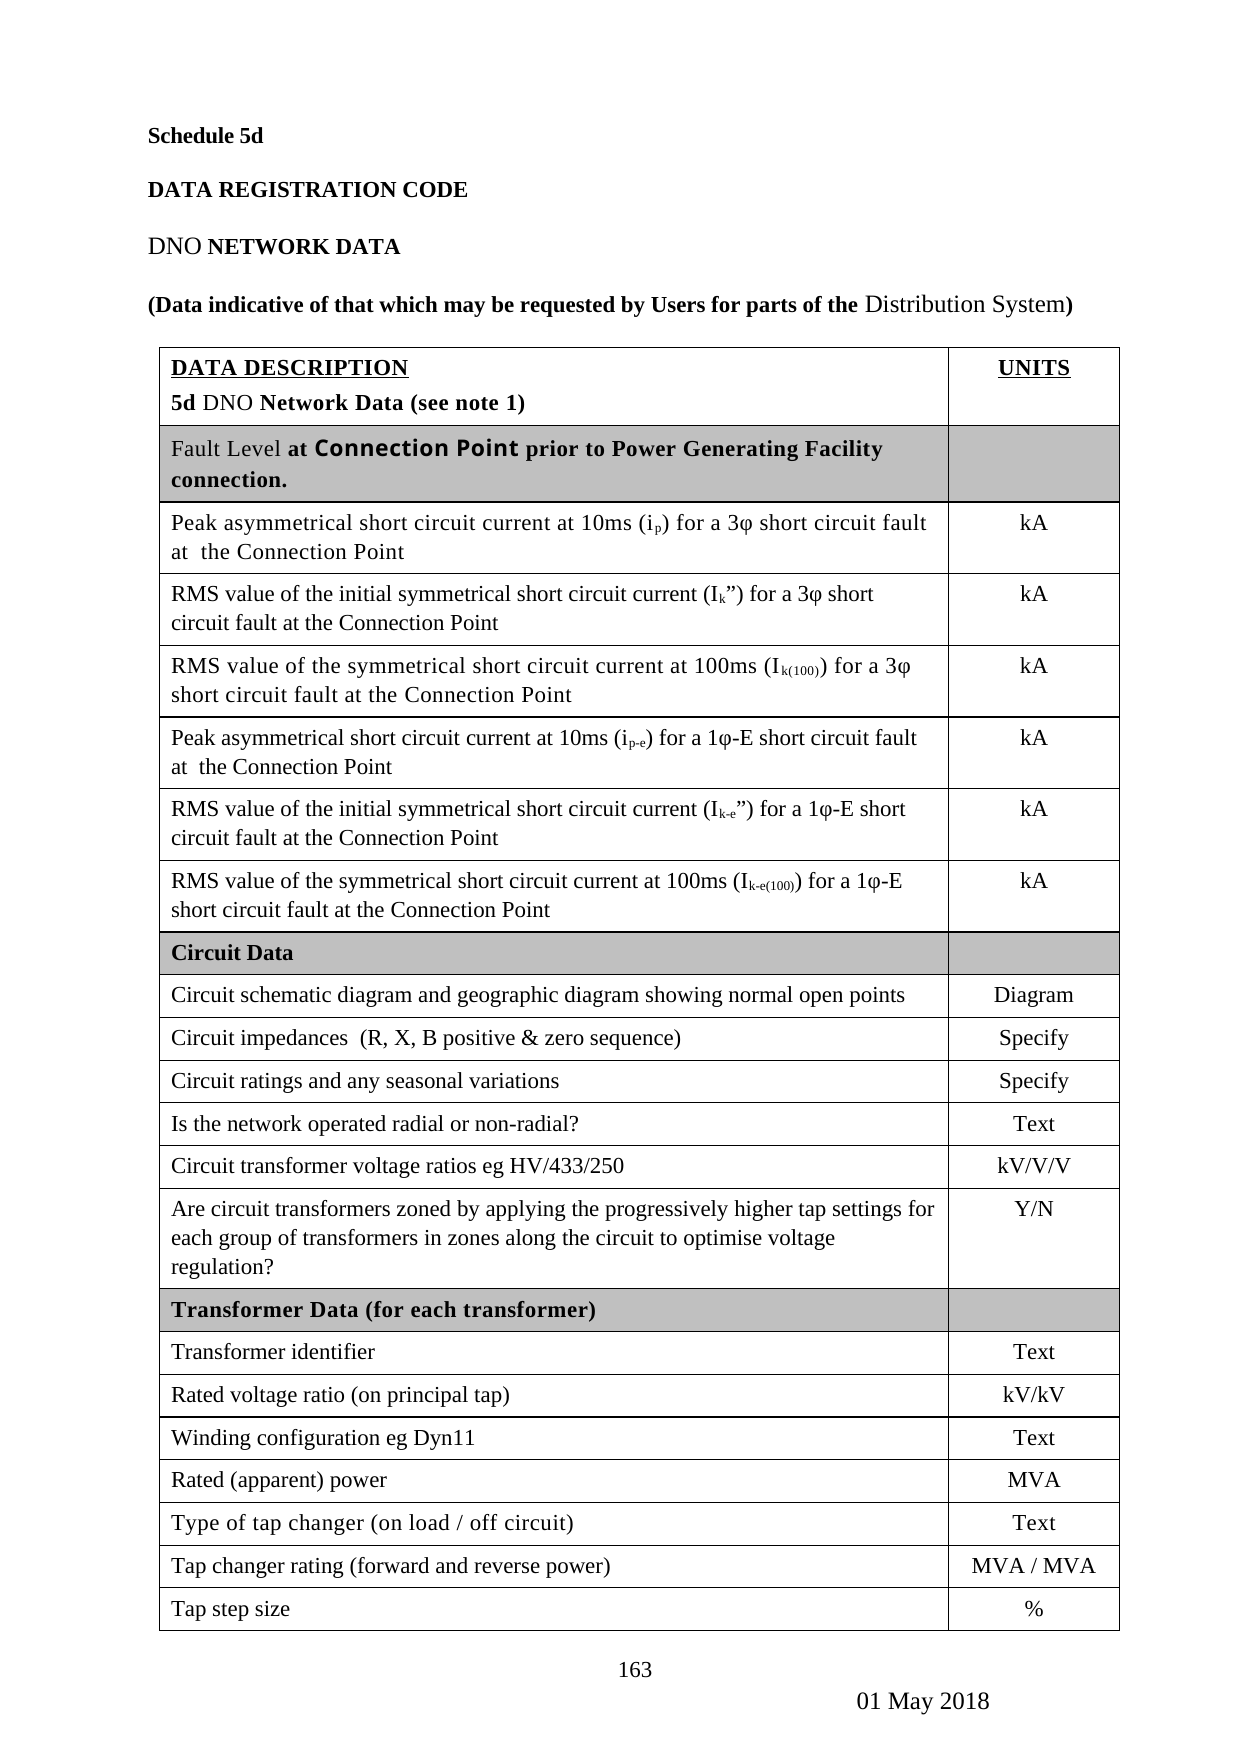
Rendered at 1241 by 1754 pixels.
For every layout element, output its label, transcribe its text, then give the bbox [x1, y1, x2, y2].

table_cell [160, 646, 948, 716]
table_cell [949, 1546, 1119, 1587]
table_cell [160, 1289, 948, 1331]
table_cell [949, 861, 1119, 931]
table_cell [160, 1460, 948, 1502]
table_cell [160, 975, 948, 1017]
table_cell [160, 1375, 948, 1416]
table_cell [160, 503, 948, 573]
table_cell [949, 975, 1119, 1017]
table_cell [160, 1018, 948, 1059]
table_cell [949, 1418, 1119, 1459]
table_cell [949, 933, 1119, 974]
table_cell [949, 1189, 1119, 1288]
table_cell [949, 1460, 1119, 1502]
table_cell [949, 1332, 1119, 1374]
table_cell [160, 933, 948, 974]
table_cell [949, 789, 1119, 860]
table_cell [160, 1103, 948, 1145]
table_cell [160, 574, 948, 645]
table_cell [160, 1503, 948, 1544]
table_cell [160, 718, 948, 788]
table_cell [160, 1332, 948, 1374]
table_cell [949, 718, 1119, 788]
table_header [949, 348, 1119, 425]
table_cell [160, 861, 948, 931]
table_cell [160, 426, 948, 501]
text REGISTRATION CODE [148, 176, 1122, 202]
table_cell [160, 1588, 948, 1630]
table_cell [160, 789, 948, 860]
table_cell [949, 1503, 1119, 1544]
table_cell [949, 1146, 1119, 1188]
text (Data indicative of that which may be requested by Users for parts of the Distribution System) [148, 289, 1122, 318]
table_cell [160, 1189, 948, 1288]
text DNO Network [148, 231, 1122, 260]
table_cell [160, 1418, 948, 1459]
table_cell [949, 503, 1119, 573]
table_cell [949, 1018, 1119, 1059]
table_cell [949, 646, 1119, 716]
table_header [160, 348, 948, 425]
subtitle Schedule 5d [148, 123, 1122, 149]
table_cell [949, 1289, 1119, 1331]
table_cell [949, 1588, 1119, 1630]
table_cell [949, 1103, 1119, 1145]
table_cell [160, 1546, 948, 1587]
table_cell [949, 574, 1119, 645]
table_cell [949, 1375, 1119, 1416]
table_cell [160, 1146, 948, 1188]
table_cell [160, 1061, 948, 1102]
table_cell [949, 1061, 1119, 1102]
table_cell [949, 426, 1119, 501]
